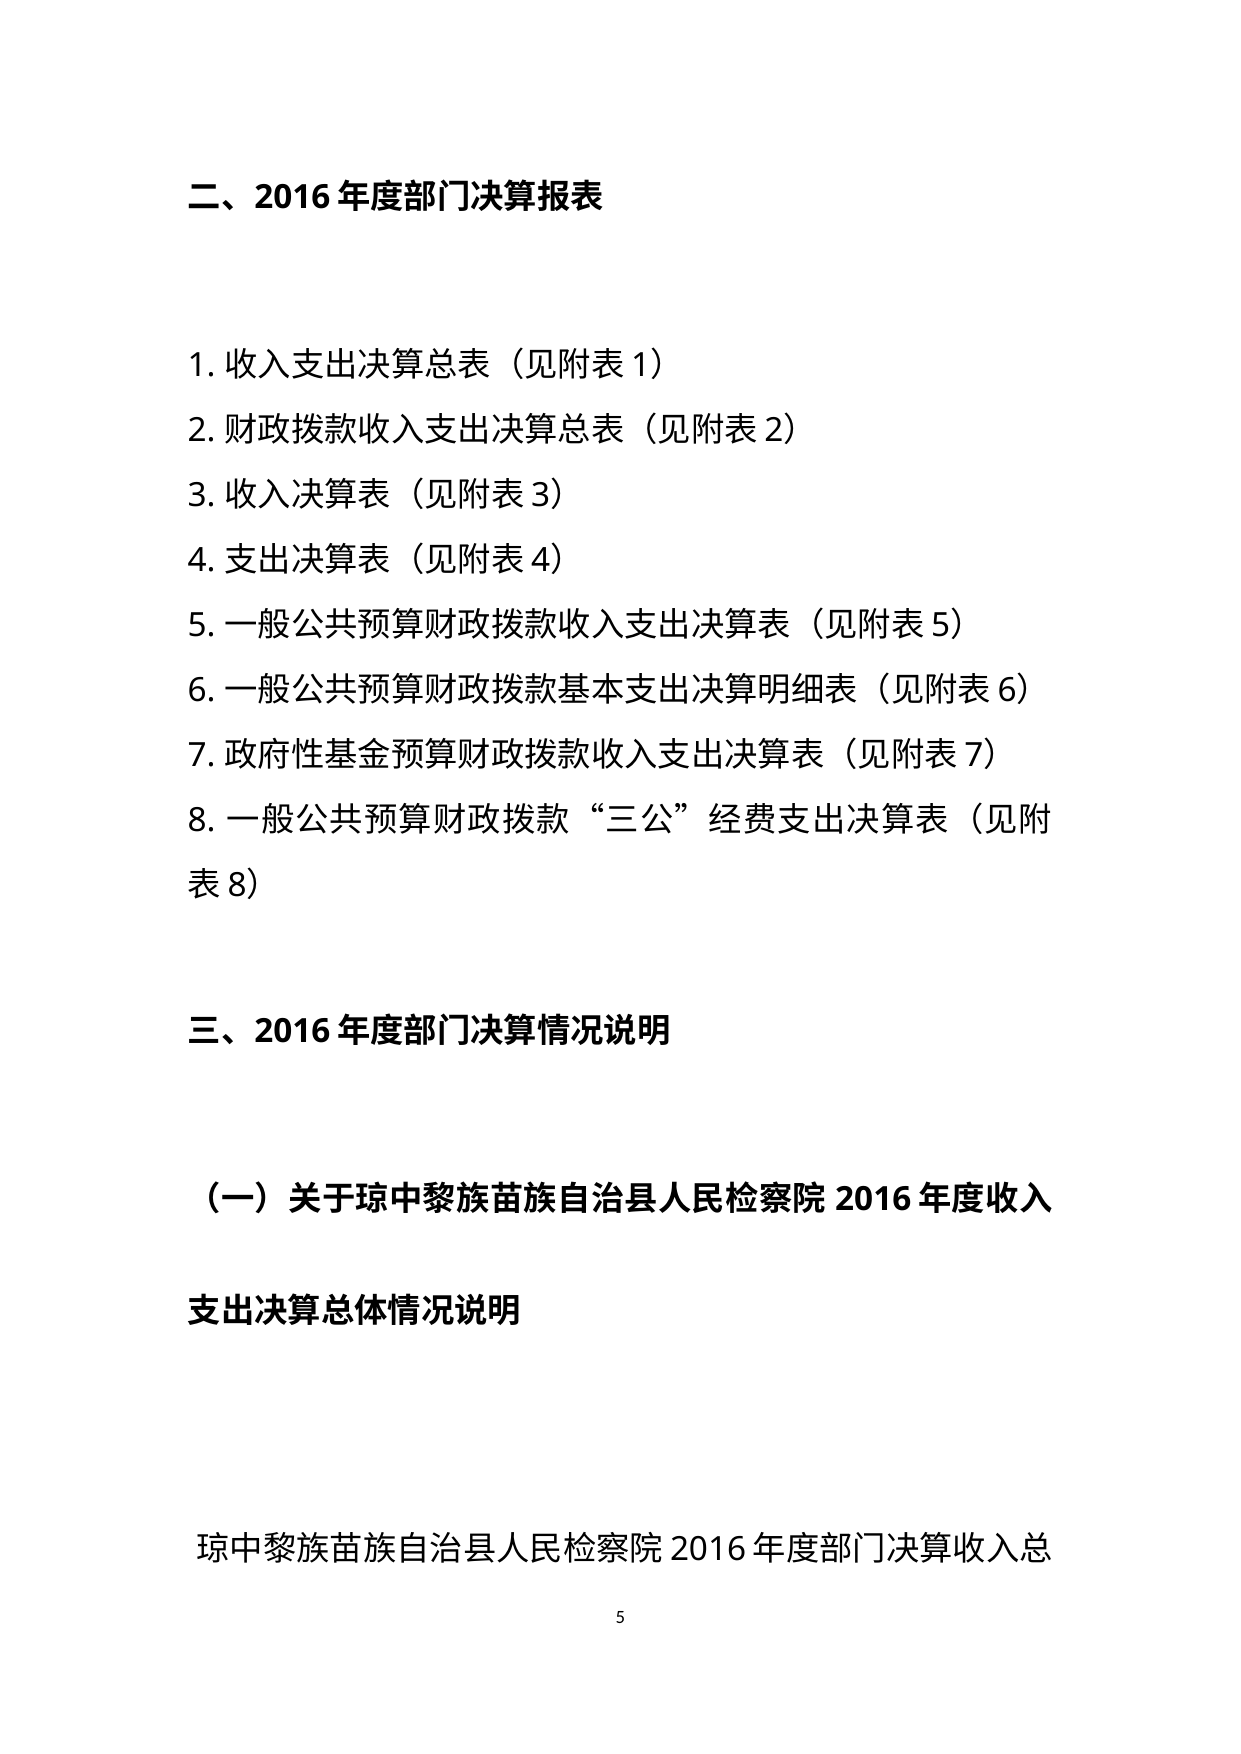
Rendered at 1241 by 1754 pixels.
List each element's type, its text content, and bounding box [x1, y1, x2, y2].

text 7. 政府性基金预算财政拨款收入支出决算表（见附表7） [187, 719, 1053, 784]
text 6. 一般公共预算财政拨款基本支出决算明细表（见附表6） [187, 654, 1053, 719]
text 3. 收入决算表（见附表3） [187, 459, 1053, 524]
subtitle （一）关于琼中黎族苗族自治县人民检察院2016年度收入支出决算总体情况说明 [187, 1163, 1053, 1453]
text 4. 支出决算表（见附表4） [187, 524, 1053, 589]
text 8. 一般公共预算财政拨款“三公”经费支出决算表（见附表8） [187, 784, 1053, 914]
subtitle 二、2016年度部门决算报表 [187, 162, 1053, 227]
text 2. 财政拨款收入支出决算总表（见附表2） [187, 394, 1053, 459]
subtitle 三、2016年度部门决算情况说明 [187, 995, 1053, 1060]
text 5. 一般公共预算财政拨款收入支出决算表（见附表5） [187, 589, 1053, 654]
text 1. 收入支出决算总表（见附表1） [187, 329, 1053, 394]
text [187, 1513, 1053, 1578]
